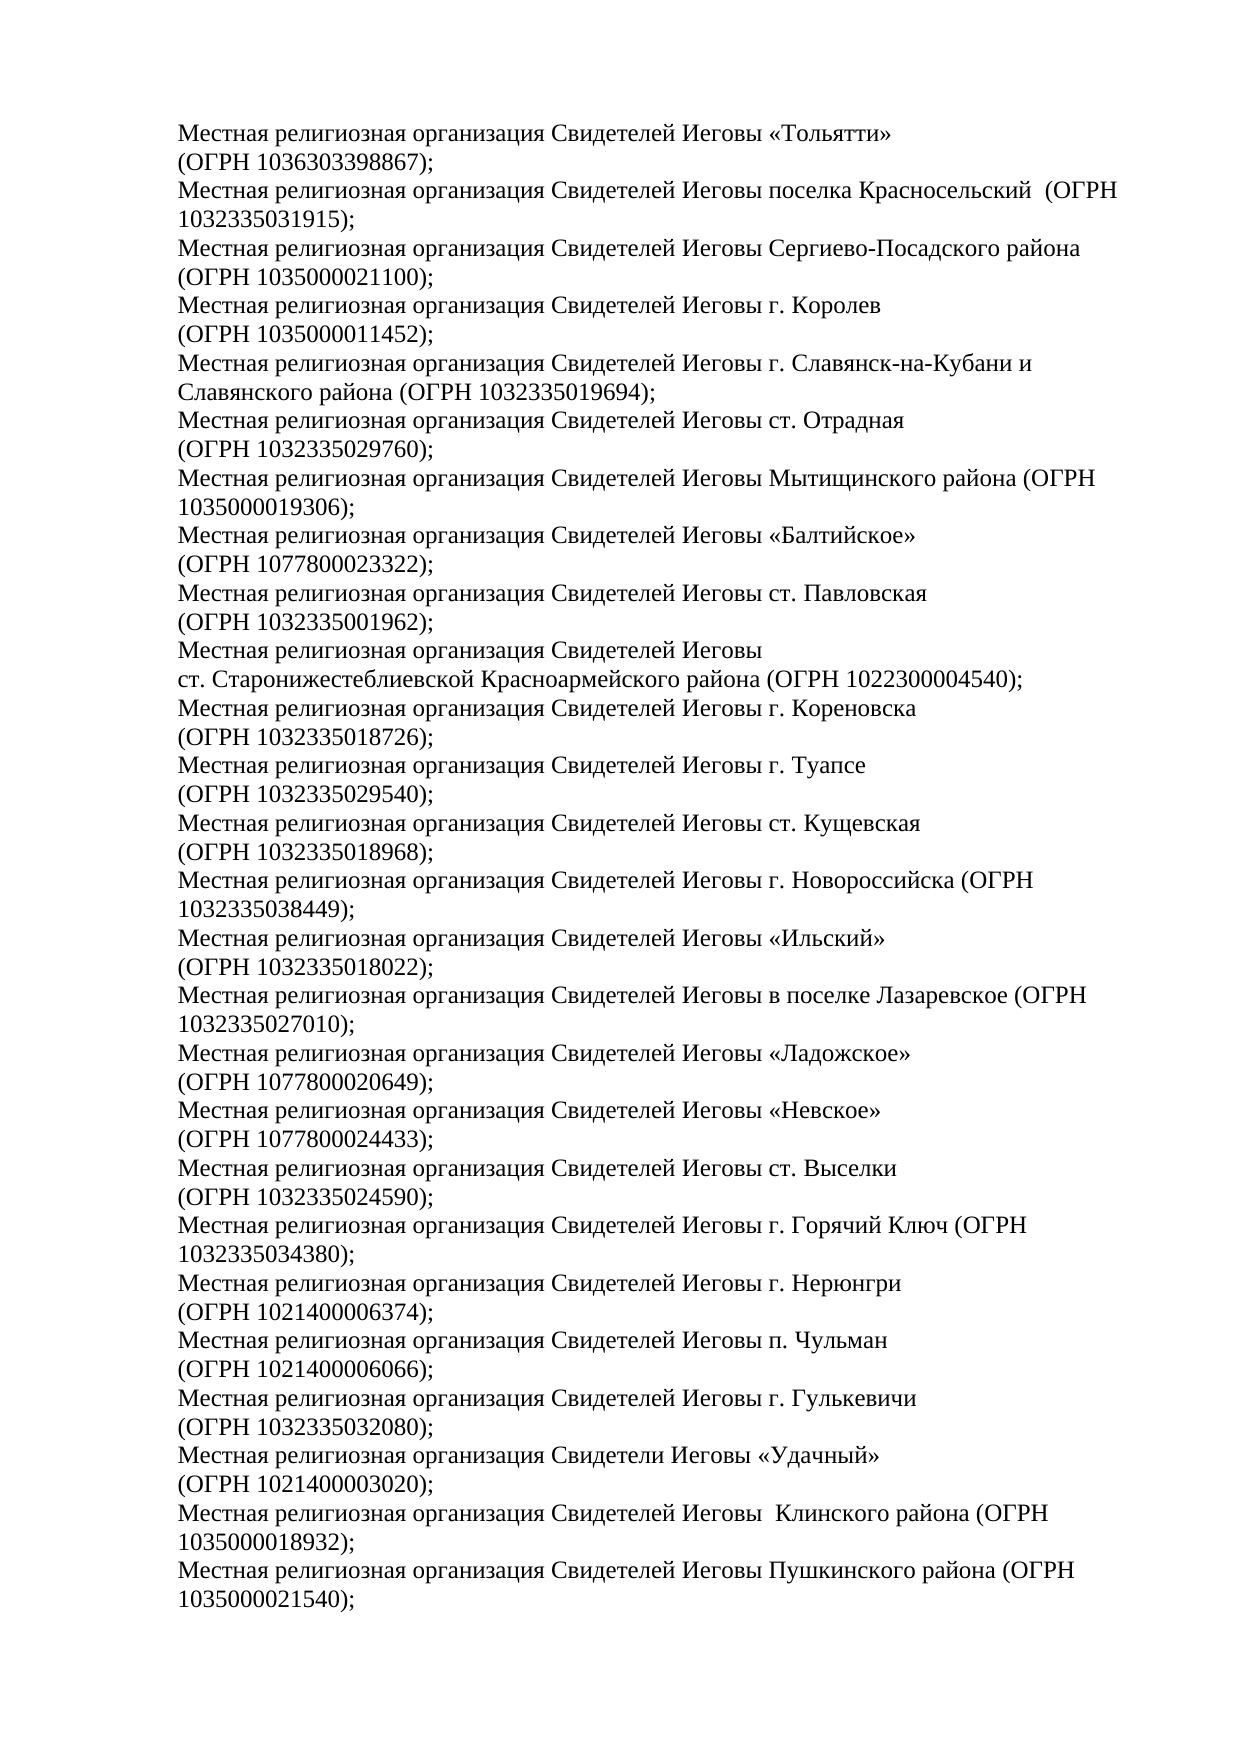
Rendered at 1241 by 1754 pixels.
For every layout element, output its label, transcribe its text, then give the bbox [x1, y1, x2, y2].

text Местная религиозная организация Свидетелей Иеговы ст. Старонижестеблиевской Красноармейского района (ОГРН 1022300004540); [177, 636, 1152, 693]
text Местная религиозная организация Свидетелей Иеговы Мытищинского района (ОГРН 1035000019306); [177, 463, 1152, 521]
text Местная религиозная организация Свидетелей Иеговы г. Славянск-на-Кубани и Славянского района (ОГРН 1032335019694); [177, 348, 1152, 406]
text Местная религиозная организация Свидетелей Иеговы «Ладожское» (ОГРН 1077800020649); [177, 1038, 1152, 1096]
text Местная религиозная организация Свидетелей Иеговы г. Туапсе (ОГРН 1032335029540); [177, 751, 1152, 808]
text Местная религиозная организация Свидетелей Иеговы г. Гулькевичи (ОГРН 1032335032080); [177, 1383, 1152, 1441]
text Местная религиозная организация Свидетели Иеговы «Удачный» (ОГРН 1021400003020); [177, 1441, 1152, 1498]
text Местная религиозная организация Свидетелей Иеговы ст. Кущевская (ОГРН 1032335018968); [177, 808, 1152, 866]
text Местная религиозная организация Свидетелей Иеговы г. Новороссийска (ОГРН 1032335038449); [177, 866, 1152, 923]
text Местная религиозная организация Свидетелей Иеговы Сергиево-Посадского района (ОГРН 1035000021100); [177, 233, 1152, 291]
text Местная религиозная организация Свидетелей Иеговы «Балтийское» (ОГРН 1077800023322); [177, 521, 1152, 578]
text Местная религиозная организация Свидетелей Иеговы г. Горячий Ключ (ОГРН 1032335034380); [177, 1211, 1152, 1268]
text Местная религиозная организация Свидетелей Иеговы г. Нерюнгри (ОГРН 1021400006374); [177, 1268, 1152, 1326]
text Местная религиозная организация Свидетелей Иеговы «Ильский» (ОГРН 1032335018022); [177, 923, 1152, 981]
text Местная религиозная организация Свидетелей Иеговы в поселке Лазаревское (ОГРН 1032335027010); [177, 981, 1152, 1038]
text Местная религиозная организация Свидетелей Иеговы ст. Павловская (ОГРН 1032335001962); [177, 578, 1152, 636]
text Местная религиозная организация Свидетелей Иеговы г. Кореновска (ОГРН 1032335018726); [177, 693, 1152, 751]
text Местная религиозная организация Свидетелей Иеговы Клинского района (ОГРН 1035000018932); [177, 1498, 1152, 1556]
text Местная религиозная организация Свидетелей Иеговы «Невское» (ОГРН 1077800024433); [177, 1096, 1152, 1153]
text Местная религиозная организация Свидетелей Иеговы г. Королев (ОГРН 1035000011452); [177, 291, 1152, 348]
text Местная религиозная организация Свидетелей Иеговы ст. Выселки (ОГРН 1032335024590); [177, 1153, 1152, 1211]
text Местная религиозная организация Свидетелей Иеговы Пушкинского района (ОГРН 1035000021540); [177, 1556, 1152, 1613]
text Местная религиозная организация Свидетелей Иеговы п. Чульман (ОГРН 1021400006066); [177, 1326, 1152, 1383]
text Местная религиозная организация Свидетелей Иеговы «Тольятти» (ОГРН 1036303398867); [177, 118, 1152, 176]
text Местная религиозная организация Свидетелей Иеговы ст. Отрадная (ОГРН 1032335029760); [177, 406, 1152, 463]
text Местная религиозная организация Свидетелей Иеговы поселка Красносельский (ОГРН 1032335031915); [177, 176, 1152, 233]
